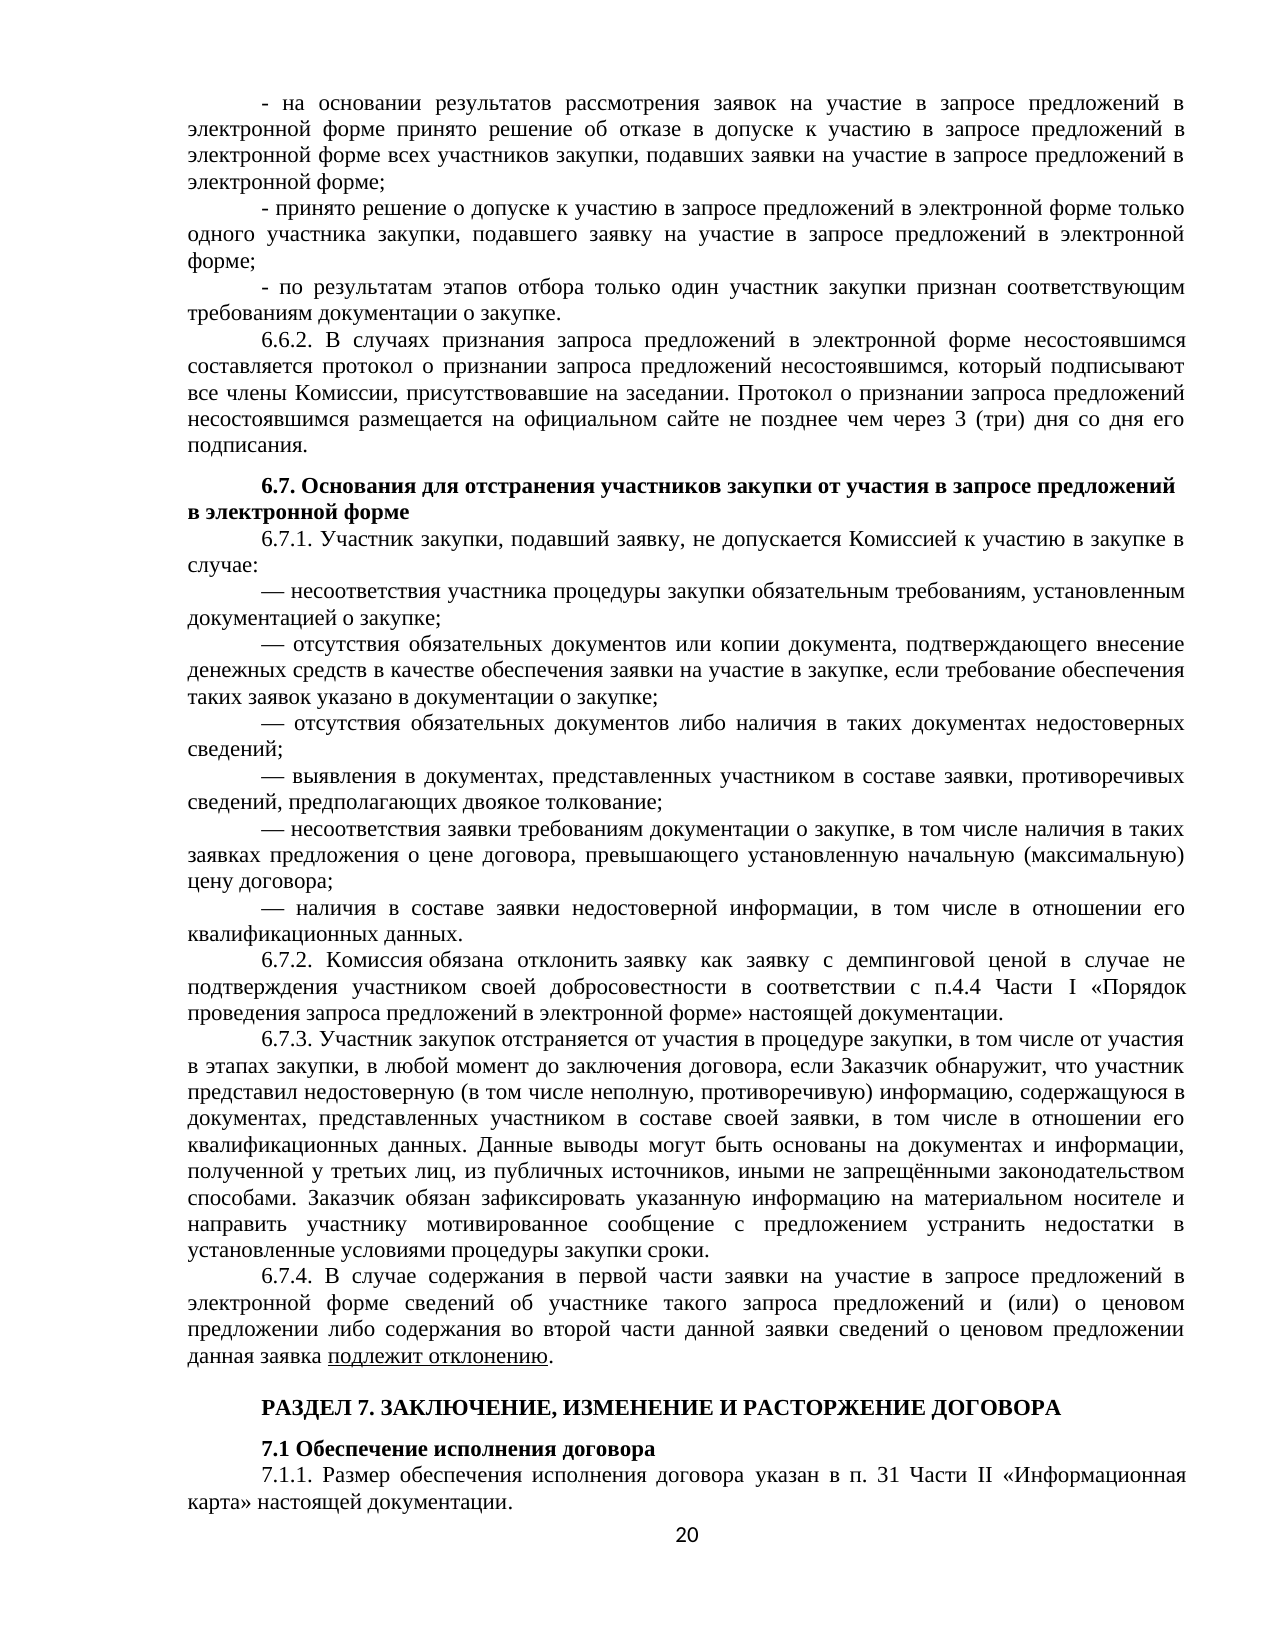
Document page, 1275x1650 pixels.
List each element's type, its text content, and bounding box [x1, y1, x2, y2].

text — отсутствия обязательных документов либо наличия в таких документах недостоверных сведений; [187, 709, 1186, 762]
text — несоответствия заявки требованиям документации о закупке, в том числе наличия в таких заявках предложения о цене договора, превышающего установленную начальную (максимальную) цену договора; [187, 814, 1186, 894]
text — выявления в документах, представленных участником в составе заявки, противоречивых сведений, предполагающих двоякое толкование; [187, 762, 1186, 814]
text 6.7.2. Комиссия обязана отклонить заявку как заявку с демпинговой ценой в случае не подтверждения участником своей добросовестности в соответствии с п.4.4 Части I «Порядок проведения запроса предложений в электронной форме» настоящей документации. [187, 946, 1186, 1025]
text 7.1 Обеспечение исполнения договора [187, 1435, 1186, 1461]
text — отсутствия обязательных документов или копии документа, подтверждающего внесение денежных средств в качестве обеспечения заявки на участие в закупке, если требование обеспечения таких заявок указано в документации о закупке; [187, 630, 1186, 709]
text - на основании результатов рассмотрения заявок на участие в запросе предложений в электронной форме принято решение об отказе в допуске к участию в запросе предложений в электронной форме всех участников закупки, подавших заявки на участие в запросе предложений в электронной форме; [187, 89, 1186, 194]
text 6.7.1. Участник закупки, подавший заявку, не допускается Комиссией к участию в закупке в случае: [187, 525, 1186, 577]
text - принято решение о допуске к участию в запросе предложений в электронной форме только одного участника закупки, подавшего заявку на участие в запросе предложений в электронной форме; [187, 194, 1186, 273]
text 6.7. Основания для отстранения участников закупки от участия в запросе предложений в электронной форме [187, 472, 1186, 525]
text 6.7.4. В случае содержания в первой части заявки на участие в запросе предложений в электронной форме сведений об участнике такого запроса предложений и (или) о ценовом предложении либо содержания во второй части данной заявки сведений о ценовом предложении данная заявка подлежит отклонению. [187, 1263, 1186, 1368]
text - по результатам этапов отбора только один участник закупки признан соответствующим требованиям документации о закупке. [187, 273, 1186, 326]
text — несоответствия участника процедуры закупки обязательным требованиям, установленным документацией о закупке; [187, 577, 1186, 630]
text РАЗДЕЛ 7. ЗАКЛЮЧЕНИЕ, ИЗМЕНЕНИЕ И РАСТОРЖЕНИЕ ДОГОВОРА [187, 1394, 1186, 1421]
text — наличия в составе заявки недостоверной информации, в том числе в отношении его квалификационных данных. [187, 894, 1186, 946]
text 6.7.3. Участник закупок отстраняется от участия в процедуре закупки, в том числе от участия в этапах закупки, в любой момент до заключения договора, если Заказчик обнаружит, что участник представил недостоверную (в том числе неполную, противоречивую) информацию, содержащуюся в документах, представленных участником в составе своей заявки, в том числе в отношении его квалификационных данных. Данные выводы могут быть основаны на документах и информации, полученной у третьих лиц, из публичных источников, иными не запрещёнными законодательством способами. Заказчик обязан зафиксировать указанную информацию на материальном носителе и направить участнику мотивированное сообщение с предложением устранить недостатки в установленные условиями процедуры закупки сроки. [187, 1025, 1186, 1263]
text 7.1.1. Размер обеспечения исполнения договора указан в п. 31 Части II «Информационная карта» настоящей документации. [187, 1461, 1186, 1514]
text 6.6.2. В случаях признания запроса предложений в электронной форме несостоявшимся составляется протокол о признании запроса предложений несостоявшимся, который подписывают все члены Комиссии, присутствовавшие на заседании. Протокол о признании запроса предложений несостоявшимся размещается на официальном сайте не позднее чем через 3 (три) дня со дня его подписания. [187, 326, 1186, 458]
